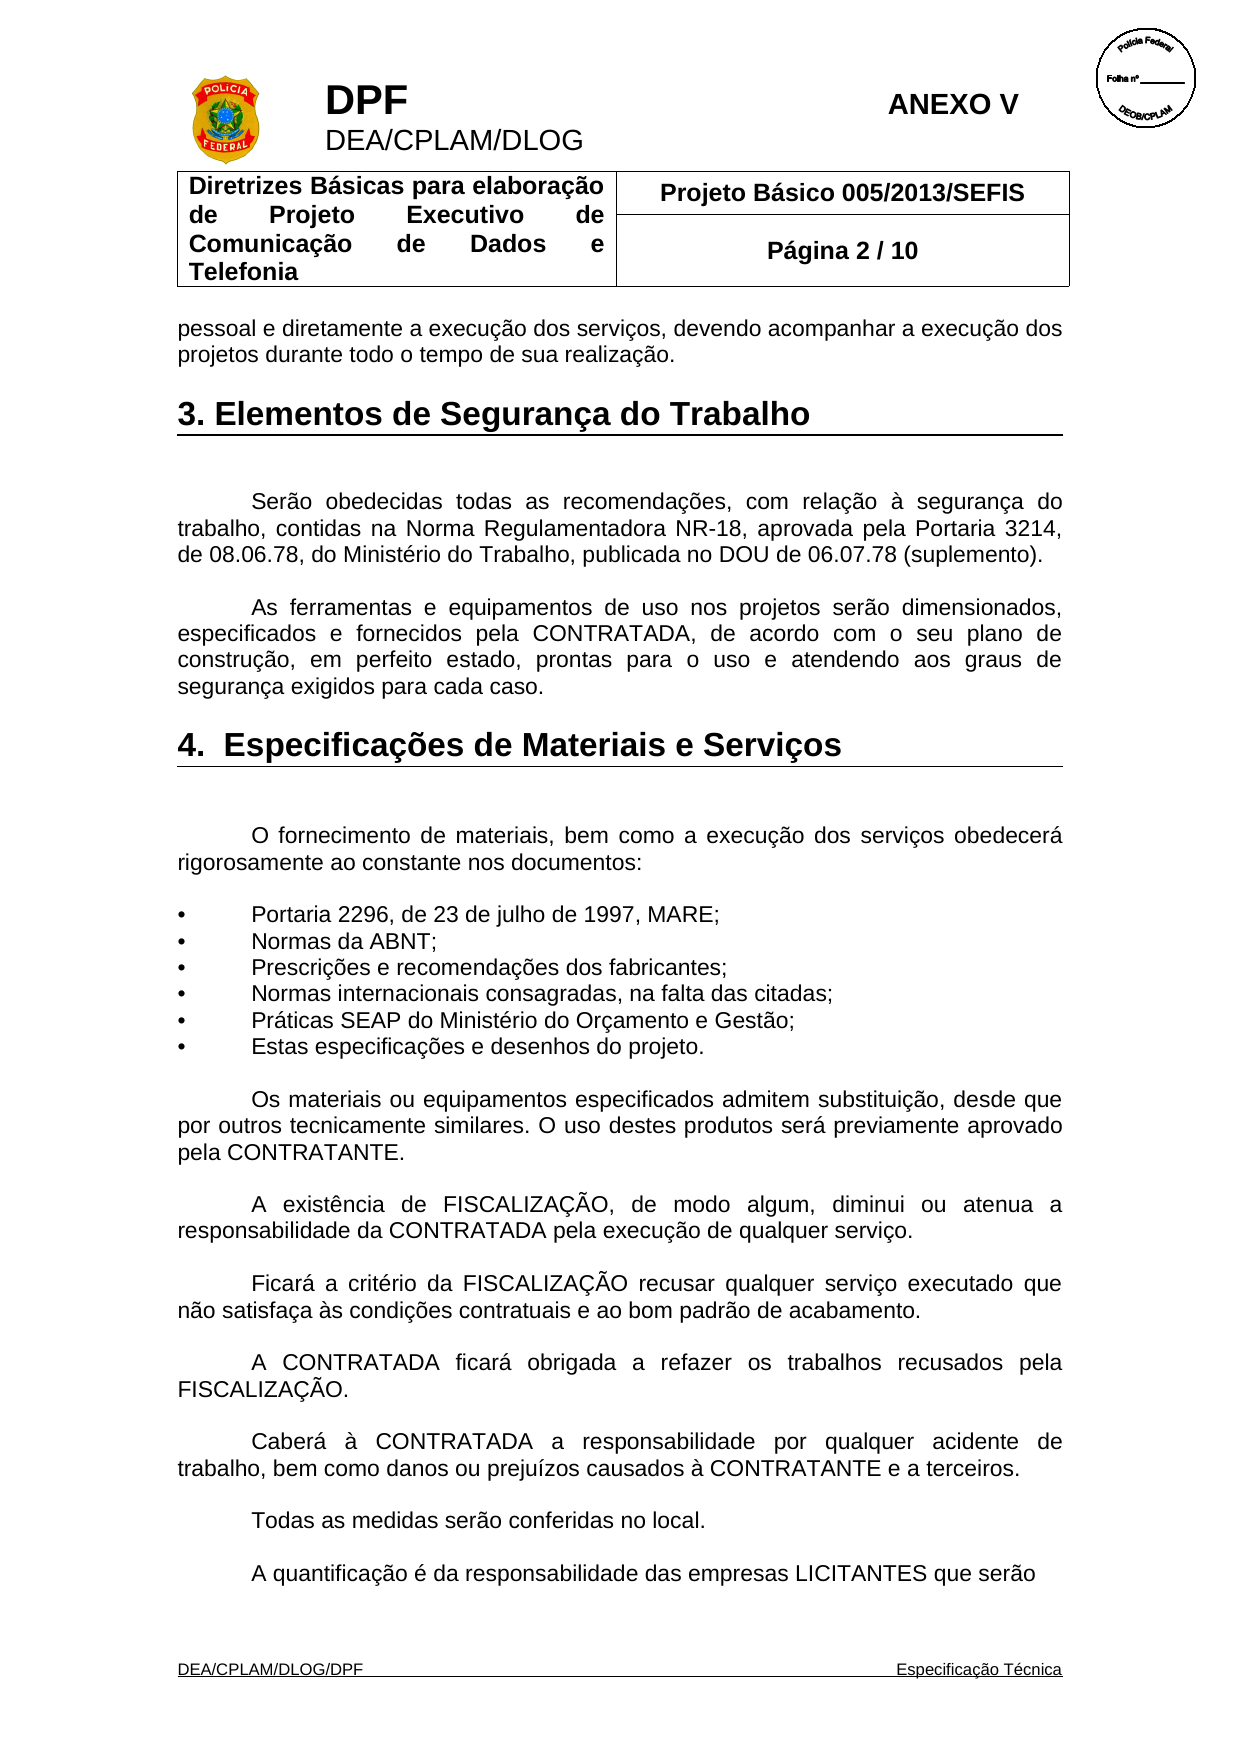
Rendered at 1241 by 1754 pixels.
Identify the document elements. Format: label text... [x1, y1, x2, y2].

text • Normas internacionais consagradas, na falta das citadas; [177, 980, 1063, 1007]
text • Normas da ABNT; [177, 928, 1063, 954]
text As ferramentas e equipamentos de uso nos projetos serão dimensionados, especificados e fornecidos pela CONTRATADA, de acordo com o seu plano de construção, em perfeito estado, prontas para o uso e atendendo aos graus de segurança exigidos para cada caso. [177, 594, 1063, 699]
text 3. Elementos de Segurança do Trabalho [177, 394, 1063, 434]
text 4. Especificações de Materiais e Serviços [177, 726, 1063, 766]
text Ficará a critério da FISCALIZAÇÃO recusar qualquer serviço executado que não satisfaça às condições contratuais e ao bom padrão de acabamento. [177, 1270, 1063, 1323]
picture [1077, 18, 1218, 157]
text • Estas especificações e desenhos do projeto. [177, 1033, 1063, 1059]
text • Práticas SEAP do Ministério do Orçamento e Gestão; [177, 1007, 1063, 1033]
text A existência de FISCALIZAÇÃO, de modo algum, diminui ou atenua a responsabilidade da CONTRATADA pela execução de qualquer serviço. [177, 1191, 1063, 1244]
text Serão obedecidas todas as recomendações, com relação à segurança do trabalho, contidas na Norma Regulamentadora NR-18, aprovada pela Portaria 3214, de 08.06.78, do Ministério do Trabalho, publicada no DOU de 06.07.78 (suplemento). [177, 488, 1063, 567]
text A quantificação é da responsabilidade das empresas LICITANTES que serão [177, 1560, 1063, 1586]
text O fornecimento de materiais, bem como a execução dos serviços obedecerá rigorosamente ao constante nos documentos: [177, 822, 1063, 875]
text • Prescrições e recomendações dos fabricantes; [177, 954, 1063, 980]
text • Portaria 2296, de 23 de julho de 1997, MARE; [177, 901, 1063, 928]
text A CONTRATADA ficará obrigada a refazer os trabalhos recusados pela FISCALIZAÇÃO. [177, 1349, 1063, 1402]
text Todas as medidas serão conferidas no local. [177, 1507, 1063, 1534]
text Os materiais ou equipamentos especificados admitem substituição, desde que por outros tecnicamente similares. O uso destes produtos será previamente aprovado pela CONTRATANTE. [177, 1086, 1063, 1165]
text Caberá à CONTRATADA a responsabilidade por qualquer acidente de trabalho, bem como danos ou prejuízos causados à CONTRATANTE e a terceiros. [177, 1428, 1063, 1481]
